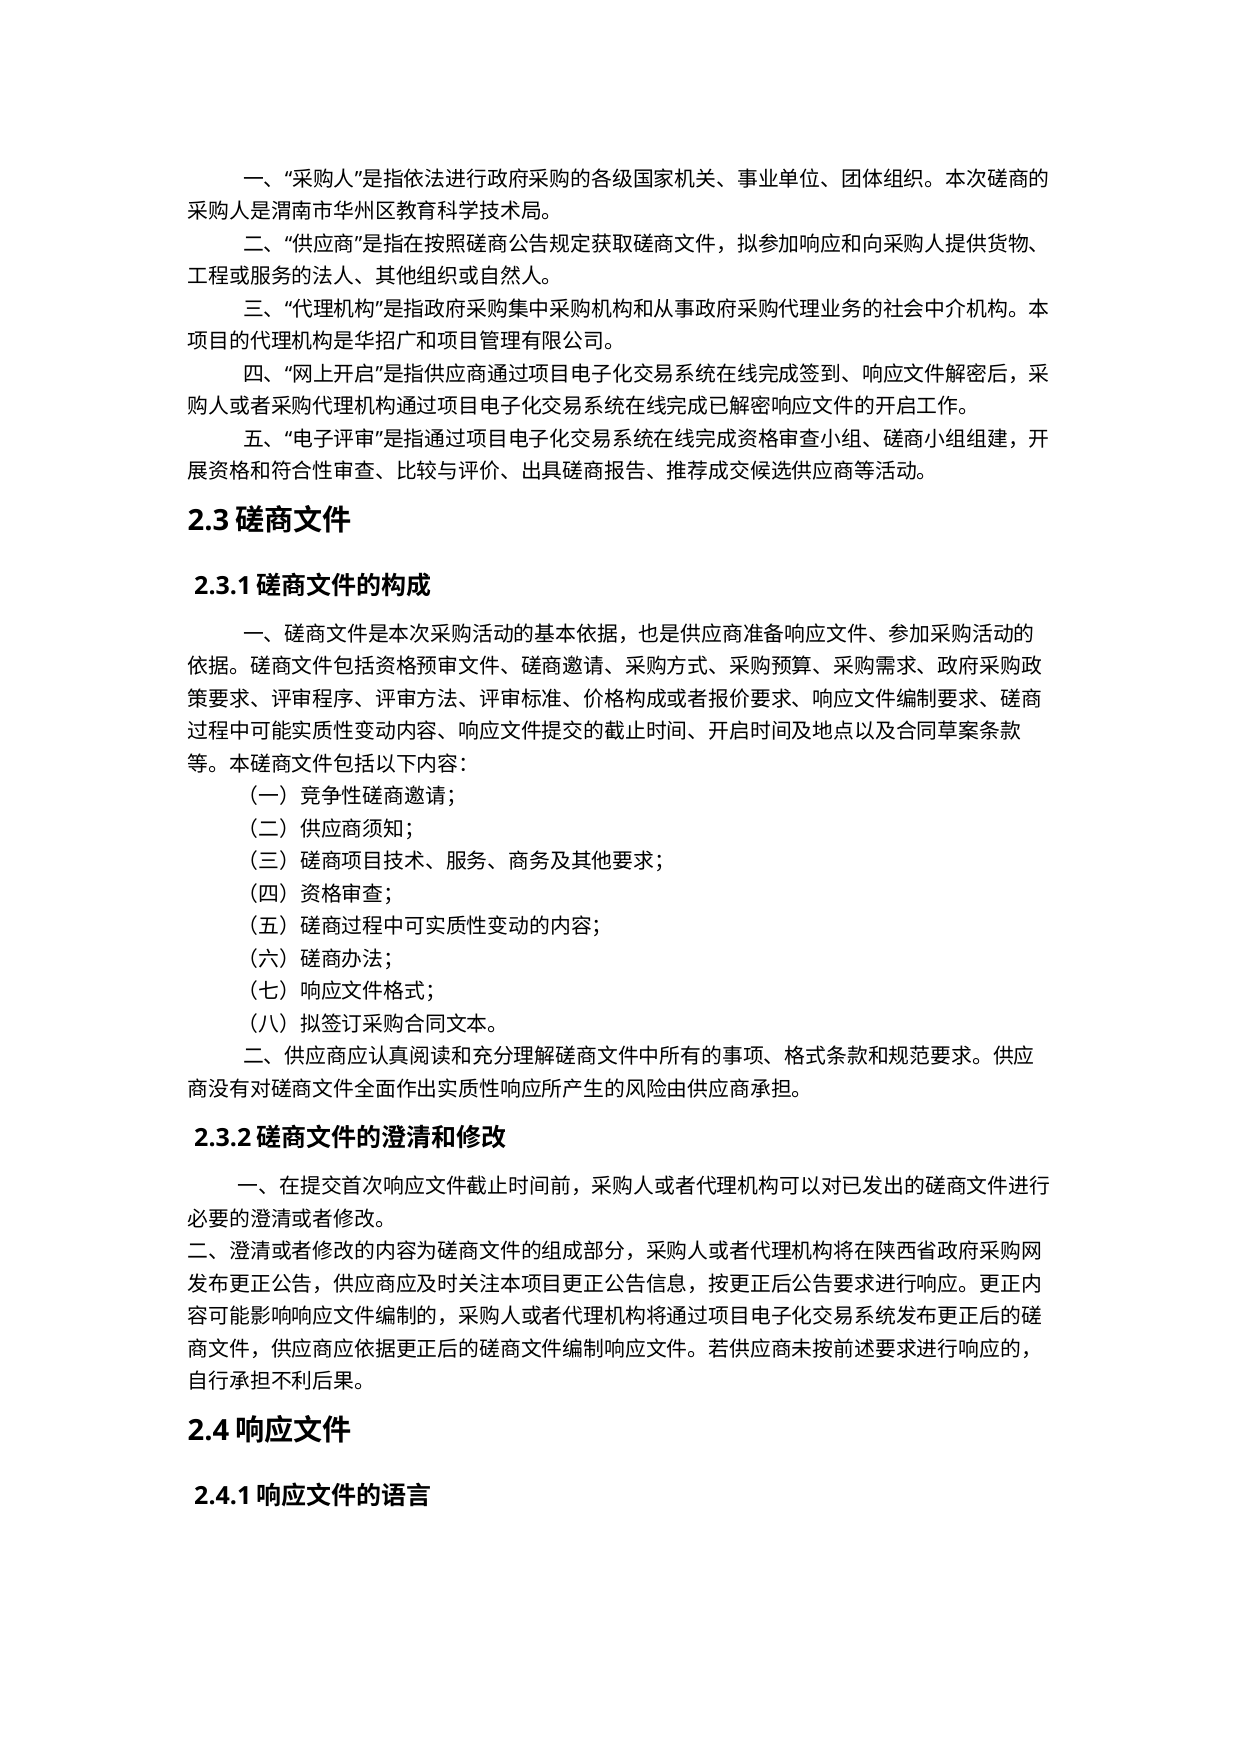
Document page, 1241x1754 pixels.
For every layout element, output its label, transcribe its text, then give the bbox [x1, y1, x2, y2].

text （三）磋商项目技术、服务、商务及其他要求； [187, 844, 1053, 877]
text 2.4.1响应文件的语言 [187, 1462, 1053, 1527]
text （八）拟签订采购合同文本。 [187, 1007, 1053, 1039]
text 一、在提交首次响应文件截止时间前，采购人或者代理机构可以对已发出的磋商文件进行必要的澄清或者修改。 [187, 1169, 1053, 1234]
text 2.3磋商文件 [187, 487, 1053, 552]
text （五）磋商过程中可实质性变动的内容； [187, 909, 1053, 942]
text （四）资格审查； [187, 877, 1053, 909]
text （七）响应文件格式； [187, 974, 1053, 1007]
text 三、“代理机构”是指政府采购集中采购机构和从事政府采购代理业务的社会中介机构。本项目的代理机构是华招广和项目管理有限公司。 [187, 292, 1053, 357]
text 四、“网上开启”是指供应商通过项目电子化交易系统在线完成签到、响应文件解密后，采购人或者采购代理机构通过项目电子化交易系统在线完成已解密响应文件的开启工作。 [187, 357, 1053, 422]
text 二、“供应商”是指在按照磋商公告规定获取磋商文件，拟参加响应和向采购人提供货物、工程或服务的法人、其他组织或自然人。 [187, 227, 1053, 292]
text （二）供应商须知； [187, 812, 1053, 844]
text 二、供应商应认真阅读和充分理解磋商文件中所有的事项、格式条款和规范要求。供应商没有对磋商文件全面作出实质性响应所产生的风险由供应商承担。 [187, 1039, 1053, 1104]
text 2.4响应文件 [187, 1397, 1053, 1462]
text 2.3.2磋商文件的澄清和修改 [187, 1104, 1053, 1169]
text 二、澄清或者修改的内容为磋商文件的组成部分，采购人或者代理机构将在陕西省政府采购网发布更正公告，供应商应及时关注本项目更正公告信息，按更正后公告要求进行响应。更正内容可能影响响应文件编制的，采购人或者代理机构将通过项目电子化交易系统发布更正后的磋商文件，供应商应依据更正后的磋商文件编制响应文件。若供应商未按前述要求进行响应的，自行承担不利后果。 [187, 1234, 1053, 1397]
text （六）磋商办法； [187, 942, 1053, 974]
text 一、“采购人”是指依法进行政府采购的各级国家机关、事业单位、团体组织。本次磋商的采购人是渭南市华州区教育科学技术局。 [187, 162, 1053, 227]
text 一、磋商文件是本次采购活动的基本依据，也是供应商准备响应文件、参加采购活动的依据。磋商文件包括资格预审文件、磋商邀请、采购方式、采购预算、采购需求、政府采购政策要求、评审程序、评审方法、评审标准、价格构成或者报价要求、响应文件编制要求、磋商过程中可能实质性变动内容、响应文件提交的截止时间、开启时间及地点以及合同草案条款等。本磋商文件包括以下内容： [187, 617, 1053, 779]
text （一）竞争性磋商邀请； [187, 779, 1053, 812]
text 五、“电子评审”是指通过项目电子化交易系统在线完成资格审查小组、磋商小组组建，开展资格和符合性审查、比较与评价、出具磋商报告、推荐成交候选供应商等活动。 [187, 422, 1053, 487]
text 2.3.1磋商文件的构成 [187, 552, 1053, 617]
